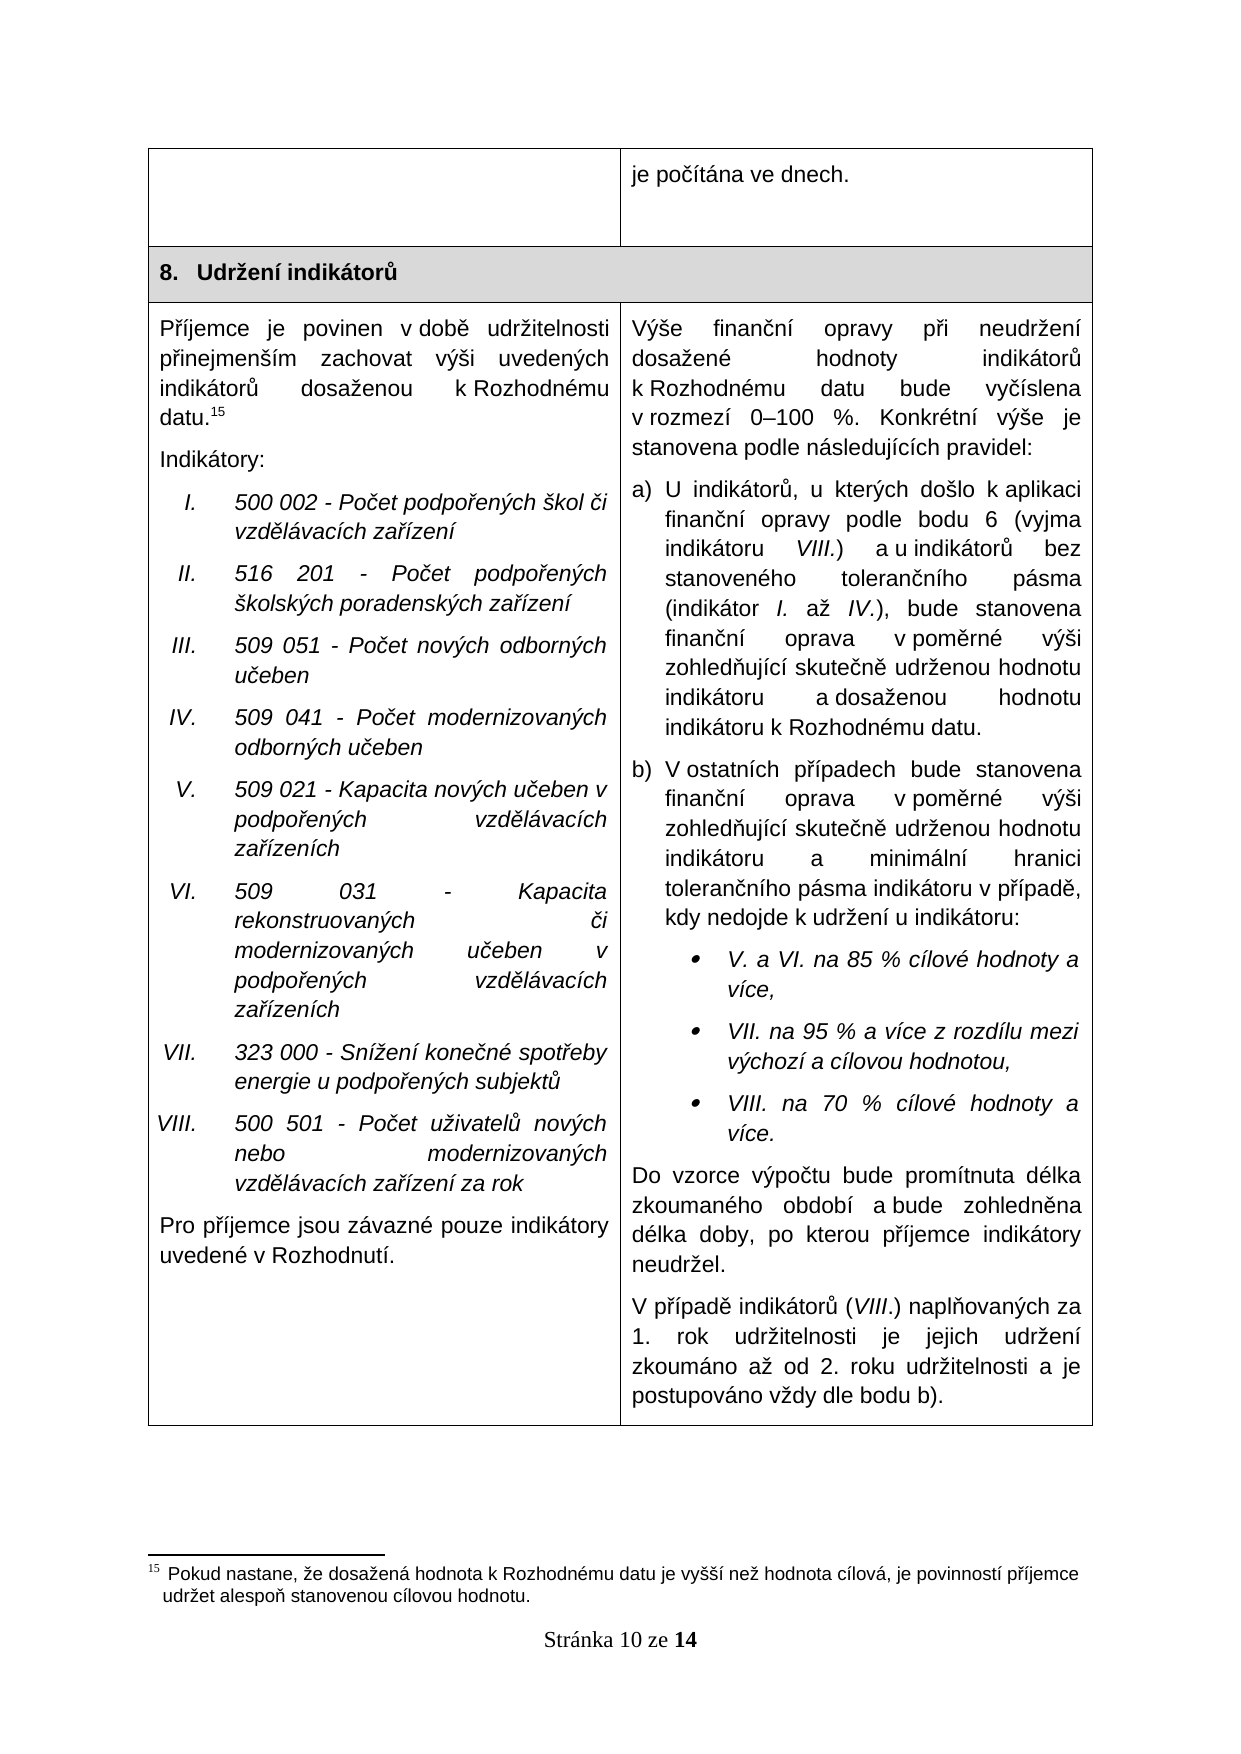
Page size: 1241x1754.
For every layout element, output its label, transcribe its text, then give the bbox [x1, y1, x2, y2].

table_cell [149, 303, 620, 1425]
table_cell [621, 303, 1092, 1425]
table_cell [149, 149, 620, 246]
table_cell Udržení indikátorů [149, 247, 1092, 302]
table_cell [621, 149, 1092, 246]
